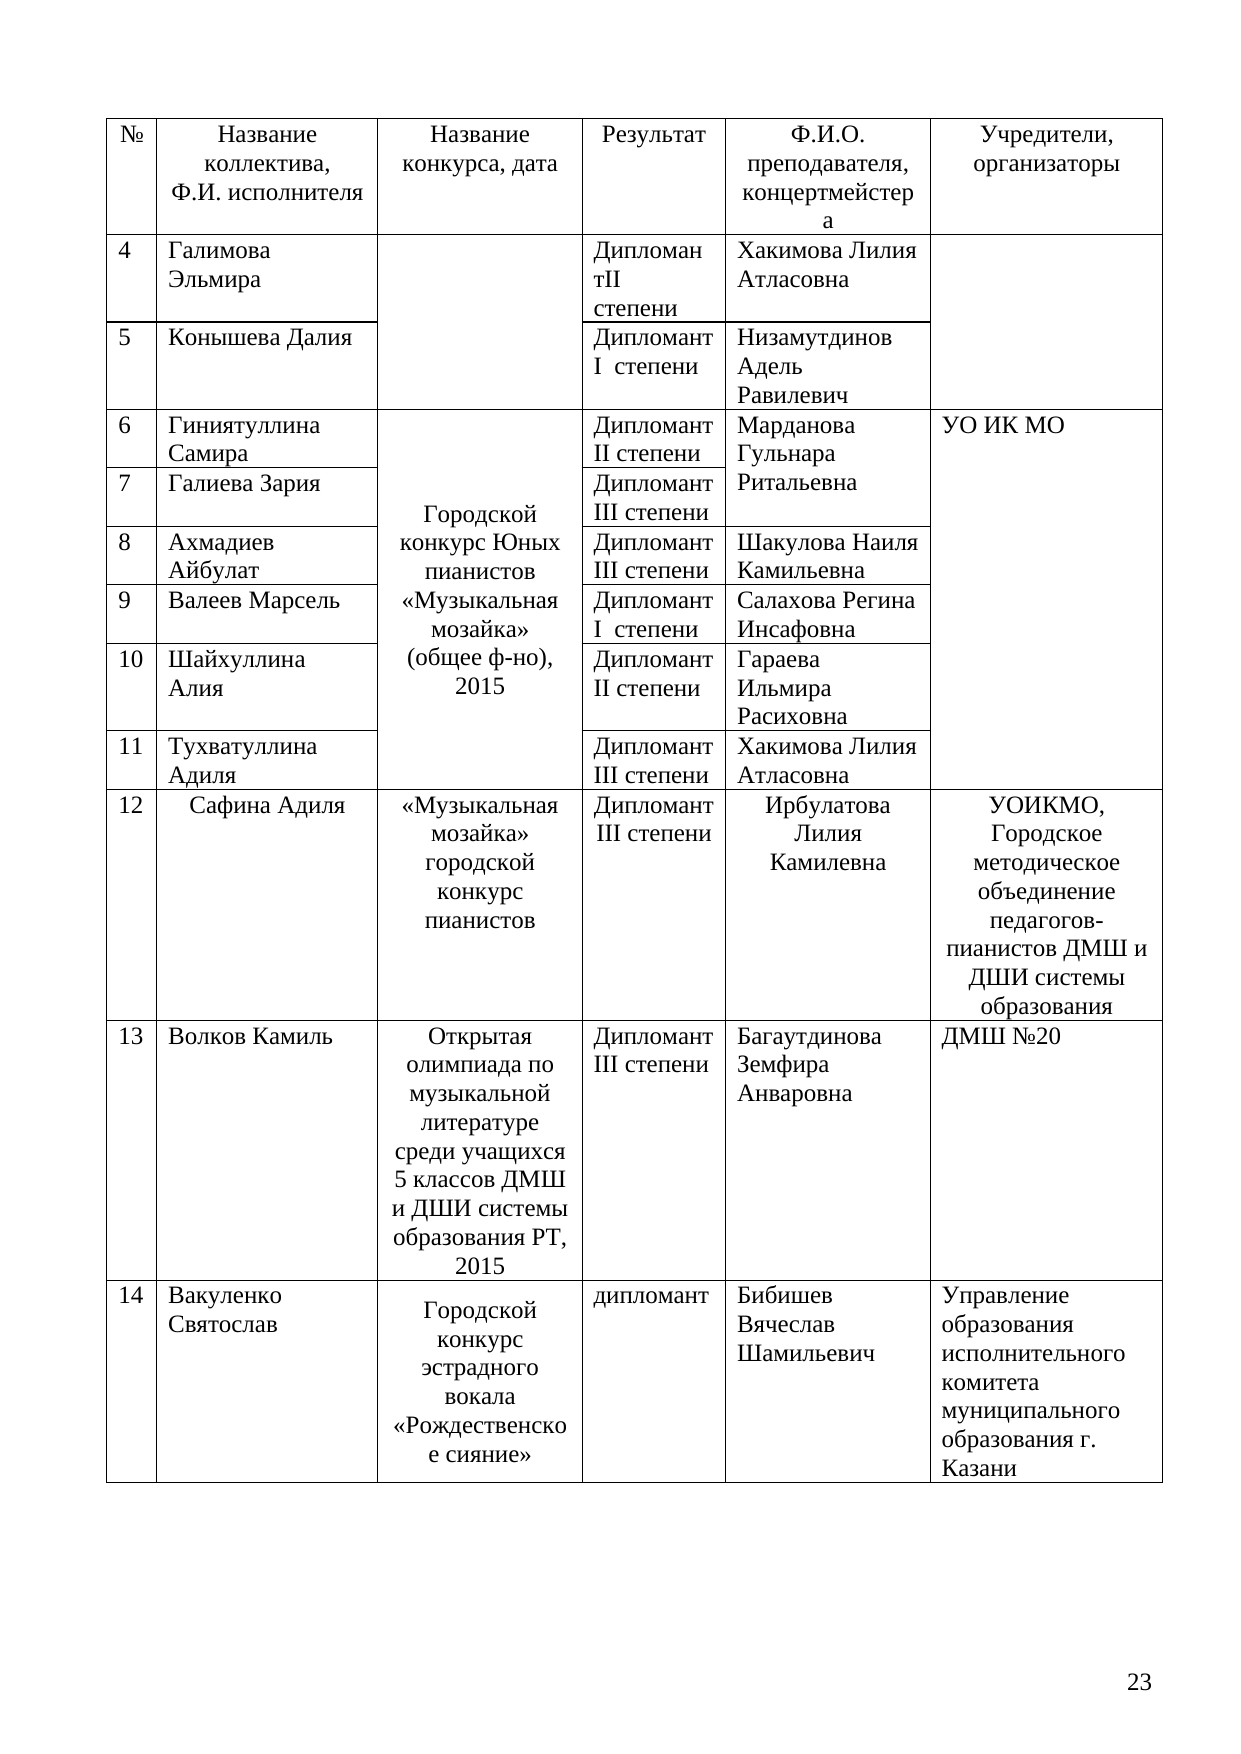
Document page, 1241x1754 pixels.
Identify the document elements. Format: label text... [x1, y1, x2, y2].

table_cell дипломант [583, 1281, 725, 1482]
table_cell Галиева Зария [157, 468, 377, 526]
table_cell Открытая олимпиада по музыкальной литературе среди учащихся 5 классов ДМШ и ДШИ системы образования РТ, 2015 [378, 1021, 582, 1279]
table_cell Багаутдинова Земфира Анваровна [726, 1021, 930, 1279]
table_cell Низамутдинов Адель Равилевич [726, 323, 930, 409]
table_header Учредители, организаторы [931, 119, 1162, 234]
table_cell УОИКМО, Городское методическое объединение педагогов-пианистов ДМШ и ДШИ системы образования [931, 790, 1162, 1020]
table_cell Дипломант III степени [583, 790, 725, 1020]
table_cell 11 [107, 731, 156, 789]
table_cell Шакулова Наиля Камильевна [726, 527, 930, 584]
table_cell «Музыкальная мозайка» городской конкурс пианистов [378, 790, 582, 1020]
table_cell 7 [107, 468, 156, 526]
table_cell Тухватуллина Адиля [157, 731, 377, 789]
table_cell Дипломант III степени [583, 1021, 725, 1279]
table_header Результат [583, 119, 725, 234]
table_cell Волков Камиль [157, 1021, 377, 1279]
table_cell Дипломант I степени [583, 585, 725, 643]
table_cell Городской конкурс эстрадного вокала «Рождественское сияние» [378, 1281, 582, 1482]
table_cell 4 [107, 235, 156, 321]
table_cell 6 [107, 410, 156, 467]
table_cell 13 [107, 1021, 156, 1279]
table_cell Дипломант I степени [583, 323, 725, 409]
table_cell Бибишев Вячеслав Шамильевич [726, 1281, 930, 1482]
table_cell Шайхуллина Алия [157, 644, 377, 730]
table_cell 12 [107, 790, 156, 1020]
table_cell Управление образования исполнительного комитета муниципального образования г. Казани [931, 1281, 1162, 1482]
table_cell ДипломантII степени [583, 235, 725, 321]
table_cell Салахова Регина Инсафовна [726, 585, 930, 643]
table_header Название коллектива, Ф.И. исполнителя [157, 119, 377, 234]
table_cell Дипломант II степени [583, 410, 725, 467]
table_cell Дипломант III степени [583, 527, 725, 584]
table_cell 10 [107, 644, 156, 730]
table_cell 5 [107, 323, 156, 409]
table_cell Дипломант II степени [583, 644, 725, 730]
table_cell Ахмадиев Айбулат [157, 527, 377, 584]
table_header № [107, 119, 156, 234]
table_cell 8 [107, 527, 156, 584]
table_cell Городской конкурс Юных пианистов «Музыкальная мозайка» (общее ф-но), 2015 [378, 410, 582, 789]
table_cell ДМШ №20 [931, 1021, 1162, 1279]
table_cell 14 [107, 1281, 156, 1482]
table_cell УО ИК МО [931, 410, 1162, 789]
table_cell Валеев Марсель [157, 585, 377, 643]
table_cell Сафина Адиля [157, 790, 377, 1020]
table_cell Галимова Эльмира [157, 235, 377, 321]
table_cell Дипломант III степени [583, 468, 725, 526]
table_cell Хакимова Лилия Атласовна [726, 731, 930, 789]
table_header Название конкурса, дата [378, 119, 582, 234]
table_cell Ирбулатова Лилия Камилевна [726, 790, 930, 1020]
table_cell Вакуленко Святослав [157, 1281, 377, 1482]
table_cell Хакимова Лилия Атласовна [726, 235, 930, 321]
table_header Ф.И.О. преподавателя, концертмейстера [726, 119, 930, 234]
table_cell Марданова Гульнара Ритальевна [726, 410, 930, 526]
table_cell Конышева Далия [157, 323, 377, 409]
table_cell Гиниятуллина Самира [157, 410, 377, 467]
table_cell 9 [107, 585, 156, 643]
table_cell Дипломант III степени [583, 731, 725, 789]
table_cell Гараева Ильмира Расиховна [726, 644, 930, 730]
